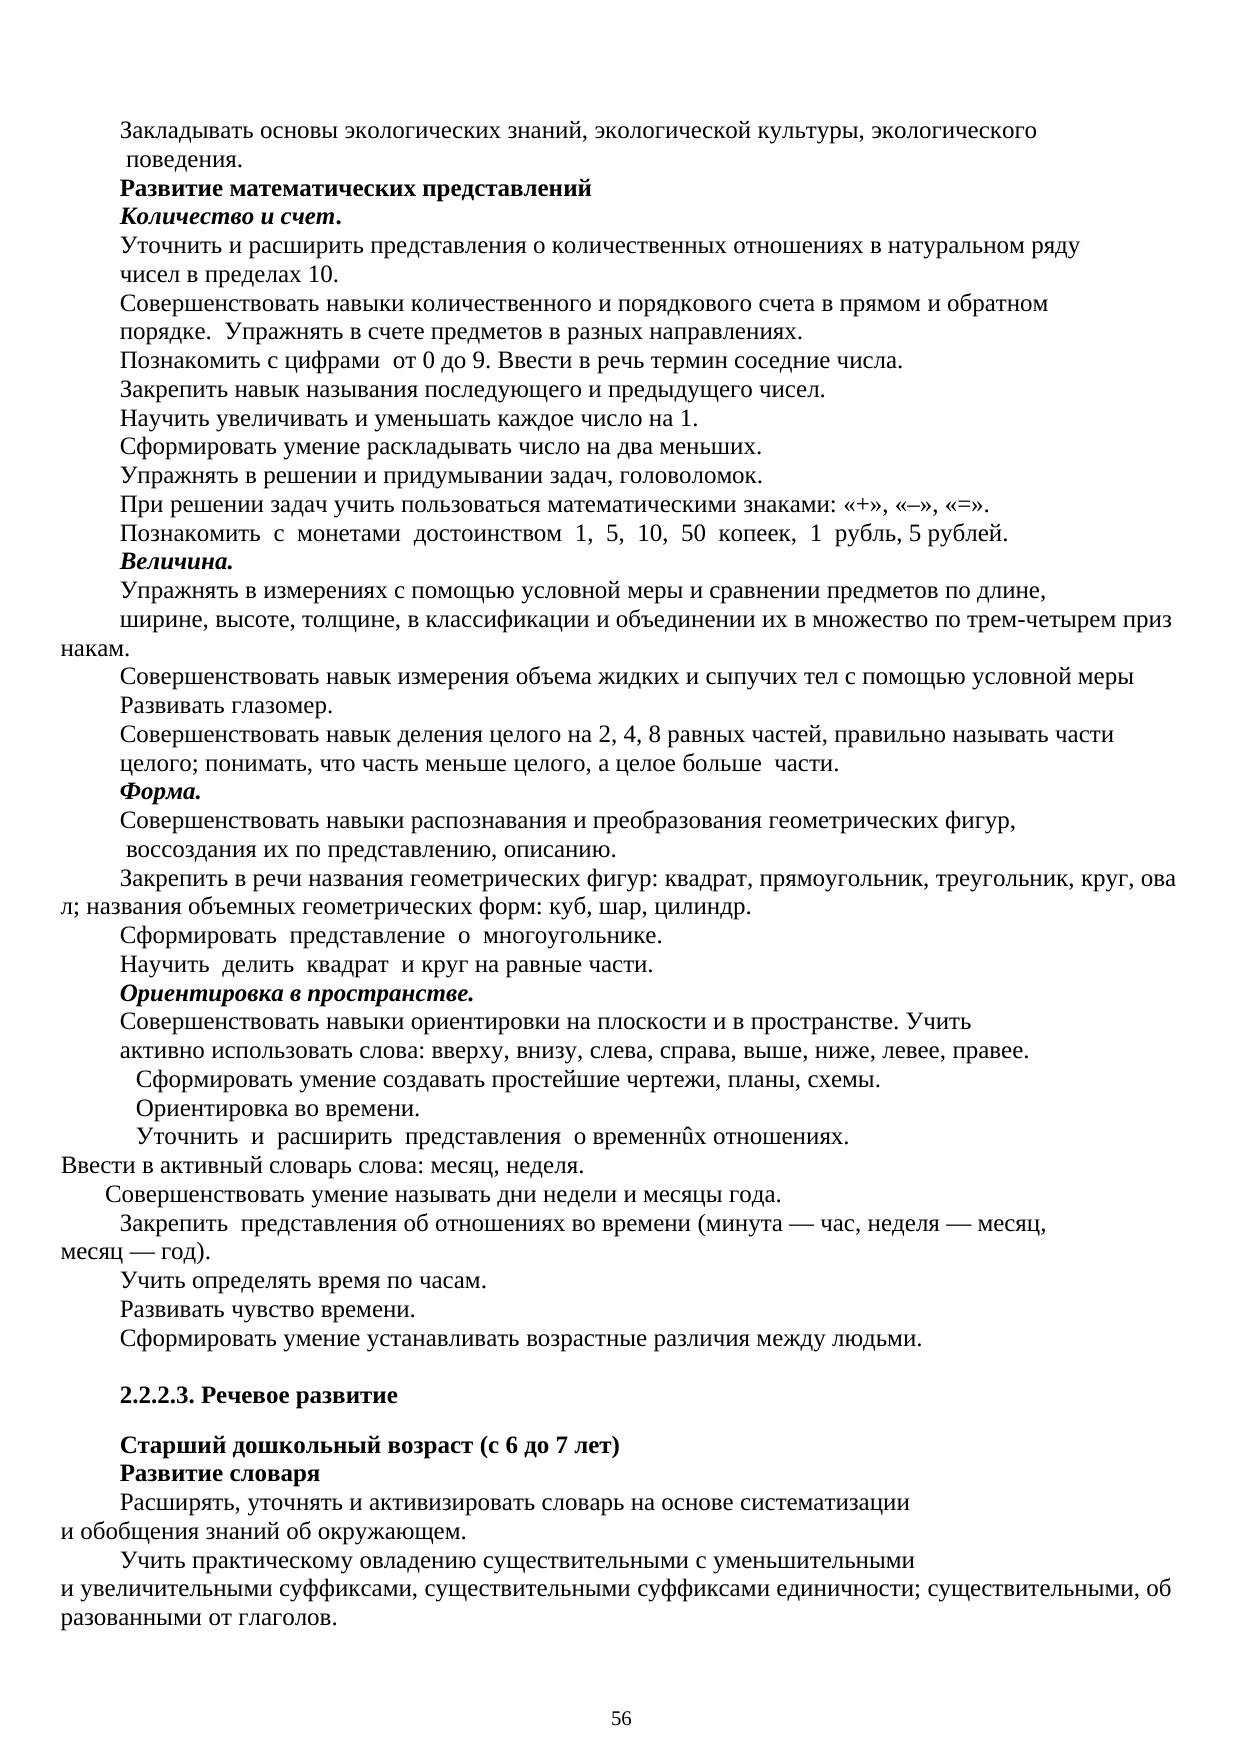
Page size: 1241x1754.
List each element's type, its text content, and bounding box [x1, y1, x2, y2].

text Уточнить и расширить представления о количественных отношениях в натуральном ряду [60, 230, 1182, 259]
text Сформировать умение устанавливать возрастные различия между людьми. [60, 1323, 1182, 1351]
text Cовершенствовать навыки распознавания и преобразования геометрических фигур, [60, 805, 1182, 834]
text Величина. [60, 546, 1182, 575]
text Развивать глазомер. [60, 690, 1182, 719]
text Учить определять время по часам. [60, 1265, 1182, 1294]
text Совершенствовать навыки ориентировки на плоскости и в пространстве. Учить [60, 1006, 1182, 1035]
text поведения. [60, 144, 1182, 173]
text Уточнить и расширить представления о временнûх отношениях. [61, 1121, 1182, 1150]
text Развивать чувство времени. [60, 1294, 1182, 1323]
text Закрепить в речи названия геометрических фигур: квадрат, прямоугольник, треугольник, круг, овал; названия объемных геометрических форм: куб, шар, цилиндр. [60, 863, 1182, 920]
text целого; понимать, что часть меньше целого, а целое больше части. [60, 748, 1182, 776]
text Познакомить с цифрами от 0 до 9. Ввести в речь термин соседние числа. [60, 345, 1182, 374]
text Закладывать основы экологических знаний, экологической культуры, экологического [60, 115, 1182, 144]
text Старший дошкольный возраст (с 6 до 7 лет) [60, 1430, 1182, 1458]
text Количество и счет. [60, 201, 1182, 230]
text Ориентировка в пространстве. [60, 978, 1182, 1006]
text Форма. [60, 776, 1182, 805]
text Познакомить с монетами достоинством 1, 5, 10, 50 копеек, 1 рубль, 5 рублей. [60, 518, 1182, 546]
text Учить практическому овладению существительными с уменьшительными и увеличительными суффиксами, существительными суффиксами единичности; существительными, образованными от глаголов. [60, 1545, 1182, 1631]
text Упражнять в измерениях с помощью условной меры и сравнении предметов по длине, [60, 575, 1182, 604]
text Ориентировка во времени. [61, 1093, 1182, 1121]
text Закрепить навык называния последующего и предыдущего чисел. [60, 374, 1182, 403]
text Совершенствовать навыки количественного и порядкового счета в прямом и обратном [60, 288, 1182, 316]
text Расширять, уточнять и активизировать словарь на основе систематизации и обобщения знаний об окружающем. [60, 1487, 1182, 1545]
text Сформировать умение раскладывать число на два меньших. [60, 431, 1182, 460]
text Совершенствовать навык деления целого на 2, 4, 8 равных частей, правильно называть части [60, 719, 1182, 748]
text Научить делить квадрат и круг на равные части. [60, 949, 1182, 978]
text Закрепить представления об отношениях во времени (минута — час, неделя — месяц, месяц — год). [60, 1208, 1182, 1265]
text чисел в пределах 10. [60, 259, 1182, 288]
text 2.2.2.3. Речевое развитие [60, 1380, 1182, 1409]
text Развитие математических представлений [60, 173, 1182, 201]
text порядке. Упражнять в счете предметов в разных направлениях. [60, 316, 1182, 345]
text воссоздания их по представлению, описанию. [60, 834, 1182, 863]
text Совершенствовать навык измерения объема жидких и сыпучих тел с помощью условной меры [60, 661, 1182, 690]
text ширине, высоте, толщине, в классификации и объединении их в множество по трем-четырем признакам. [60, 604, 1182, 661]
text Развитие словаря [60, 1458, 1182, 1487]
text Сформировать представление о многоугольнике. [60, 920, 1182, 949]
text Упражнять в решении и придумывании задач, головоломок. [60, 460, 1182, 489]
text Научить увеличивать и уменьшать каждое число на 1. [60, 403, 1182, 431]
text активно использовать слова: вверху, внизу, слева, справа, выше, ниже, левее, правее. [60, 1035, 1182, 1064]
text При решении задач учить пользоваться математическими знаками: «+», «–», «=». [60, 489, 1182, 518]
text Ввести в активный словарь слова: месяц, неделя. Совершенствовать умение называть дни недели и месяцы года. [61, 1150, 1182, 1208]
text Сформировать умение создавать простейшие чертежи, планы, схемы. [61, 1064, 1182, 1093]
